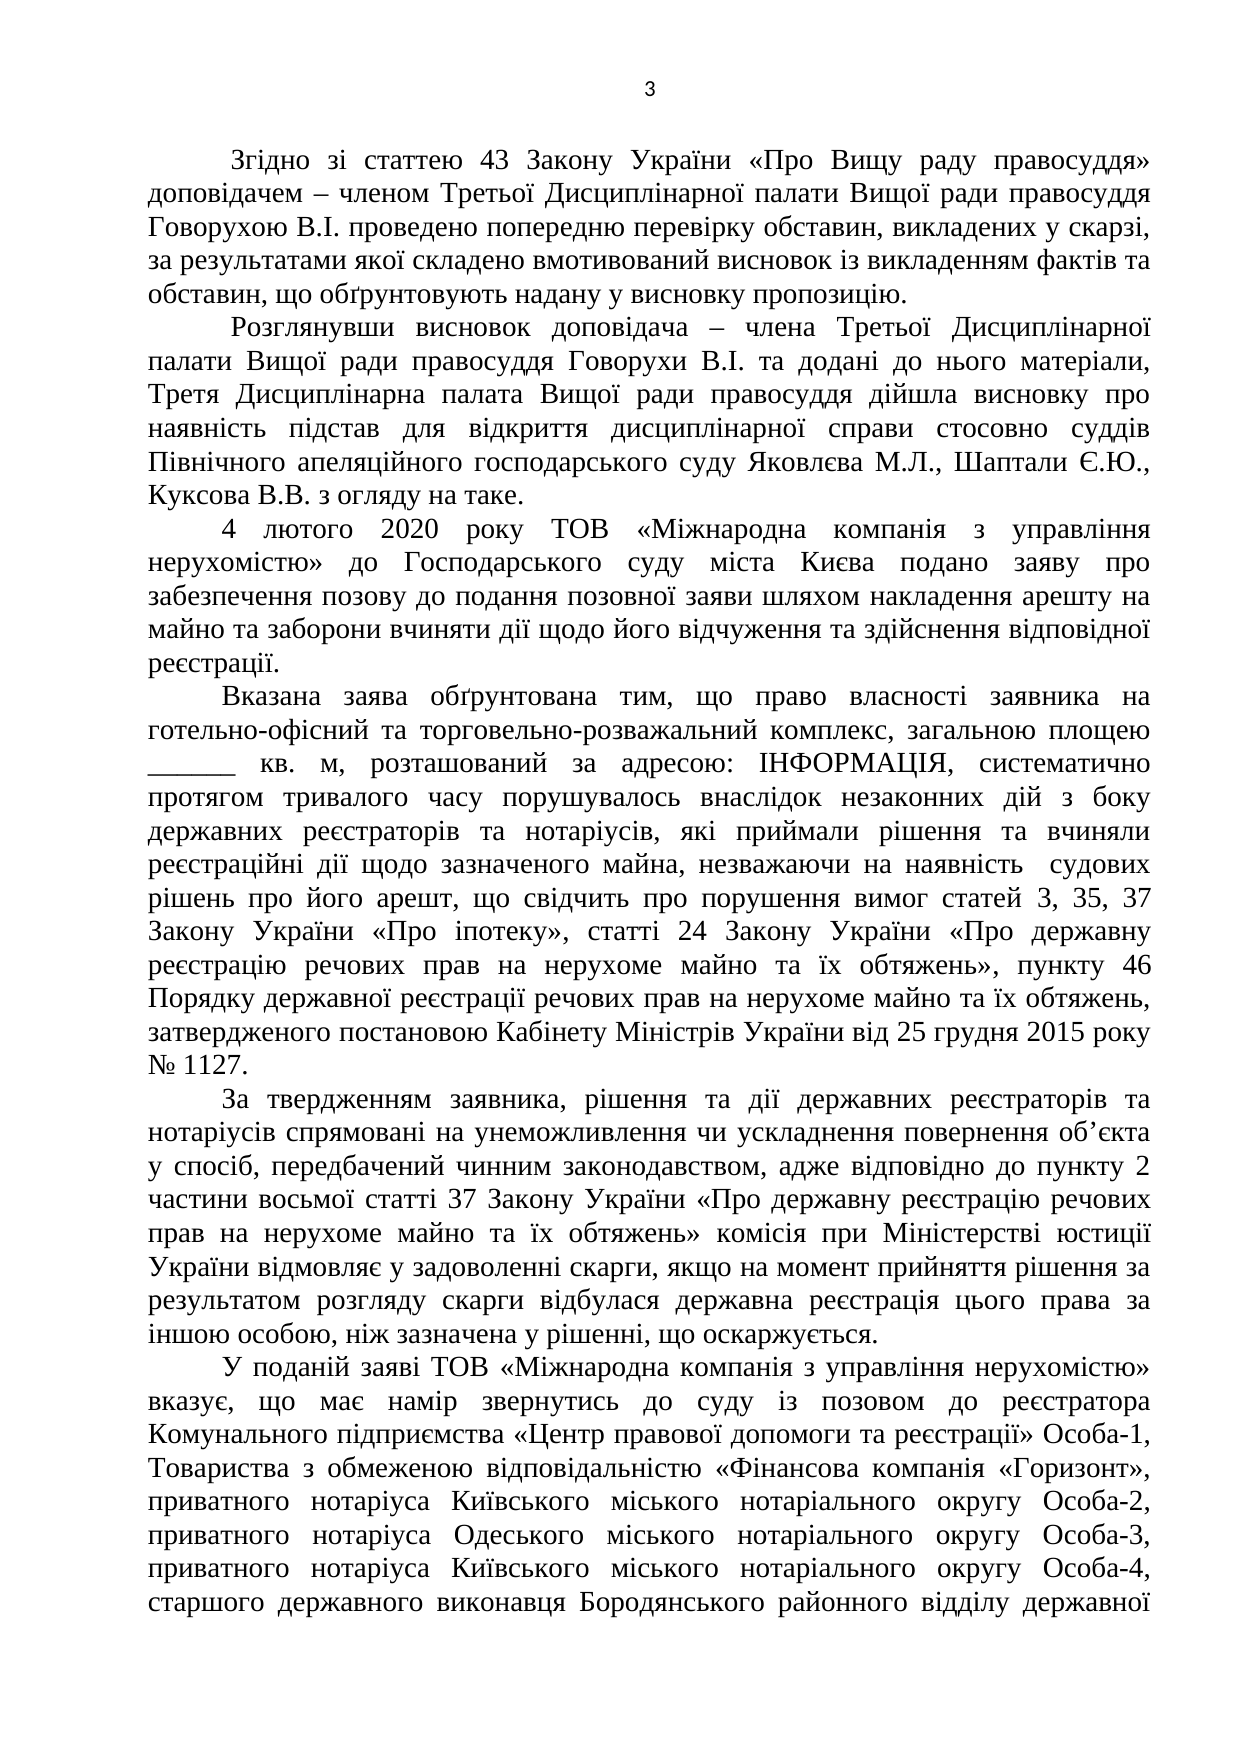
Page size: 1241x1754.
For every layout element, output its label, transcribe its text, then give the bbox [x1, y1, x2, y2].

text Вказана заява обґрунтована тим, що право власності заявника на готельно-офісний та торговельно-розважальний комплекс, загальною площею ______ кв. м, розташований за адресою: ІНФОРМАЦІЯ, систематично протягом тривалого часу порушувалось внаслідок незаконних дій з боку державних реєстраторів та нотаріусів, які приймали рішення та вчиняли реєстраційні дії щодо зазначеного майна, незважаючи на наявність судових рішень про його арешт, що свідчить про порушення вимог статей 3, 35, 37 Закону України «Про іпотеку», статті 24 Закону України «Про державну реєстрацію речових прав на нерухоме майно та їх обтяжень», пункту 46 Порядку державної реєстрації речових прав на нерухоме майно та їх обтяжень, затвердженого постановою Кабінету Міністрів України від 25 грудня 2015 року № 1127. [148, 678, 1152, 1081]
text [148, 1349, 1152, 1618]
text Розглянувши висновок доповідача – члена Третьої Дисциплінарної палати Вищої ради правосуддя Говорухи В.І. та додані до нього матеріали, Третя Дисциплінарна палата Вищої ради правосуддя дійшла висновку про наявність підстав для відкриття дисциплінарної справи стосовно суддів Північного апеляційного господарського суду Яковлєва М.Л., Шаптали Є.Ю., Куксова В.В. з огляду на таке. [148, 309, 1152, 511]
text 4 лютого 2020 року ТОВ «Міжнародна компанія з управління нерухомістю» до Господарського суду міста Києва подано заяву про забезпечення позову до подання позовної заяви шляхом накладення арешту на майно та заборони вчиняти дії щодо його відчуження та здійснення відповідної реєстрації. [148, 511, 1152, 678]
text Згідно зі статтею 43 Закону України «Про Вищу раду правосуддя» доповідачем – членом Третьої Дисциплінарної палати Вищої ради правосуддя Говорухою В.І. проведено попередню перевірку обставин, викладених у скарзі, за результатами якої складено вмотивований висновок із викладенням фактів та обставин, що обґрунтовують надану у висновку пропозицію. [148, 142, 1152, 309]
text За твердженням заявника, рішення та дії державних реєстраторів та нотаріусів спрямовані на унеможливлення чи ускладнення повернення об’єкта у спосіб, передбачений чинним законодавством, адже відповідно до пункту 2 частини восьмої статті 37 Закону України «Про державну реєстрацію речових прав на нерухоме майно та їх обтяжень» комісія при Міністерстві юстиції України відмовляє у задоволенні скарги, якщо на момент прийняття рішення за результатом розгляду скарги відбулася державна реєстрація цього права за іншою особою, ніж зазначена у рішенні, що оскаржується. [148, 1081, 1152, 1349]
